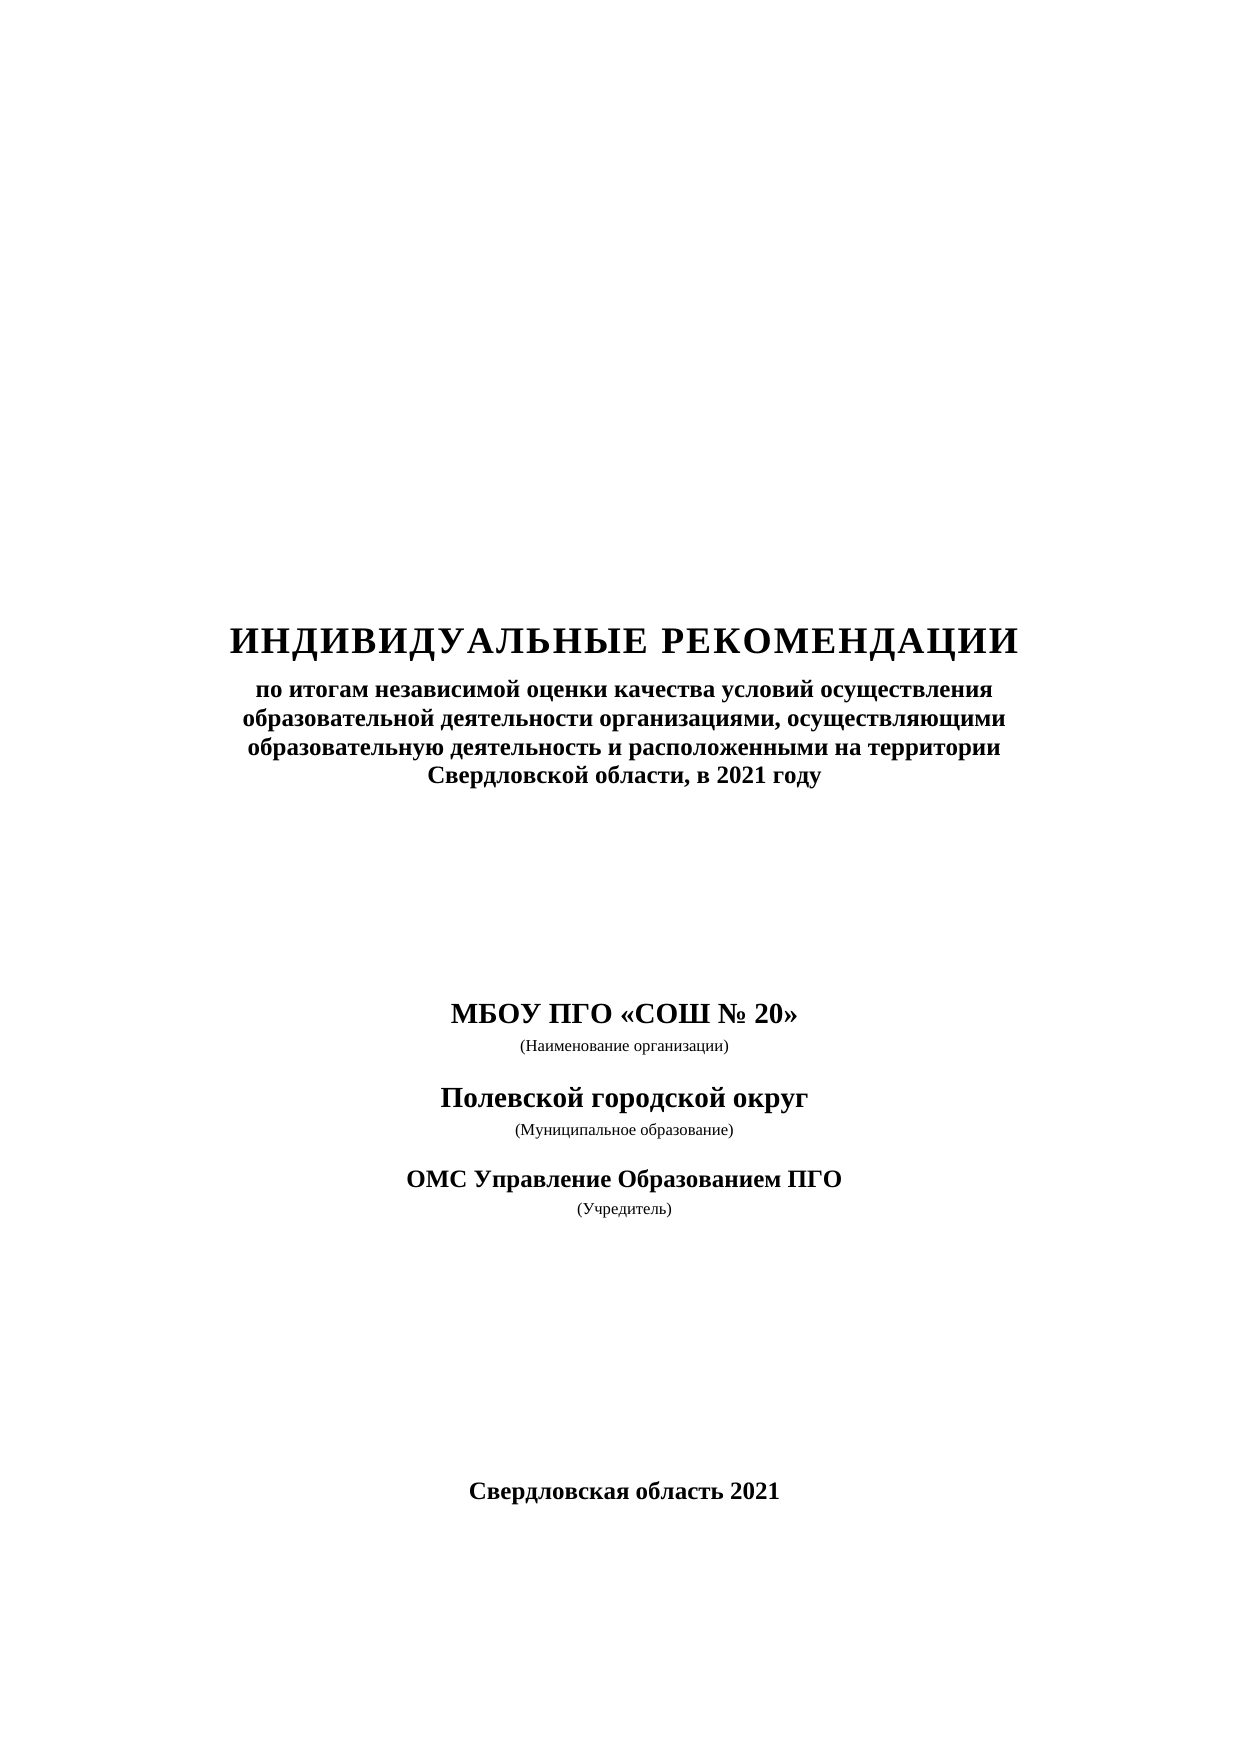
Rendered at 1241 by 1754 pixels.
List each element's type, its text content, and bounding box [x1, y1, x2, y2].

text ОМС Управление Образованием ПГО [177, 1164, 1071, 1193]
text (Учредитель) [177, 1199, 1071, 1218]
text (Муниципальное образование) [177, 1120, 1071, 1139]
text (Наименование организации) [177, 1036, 1071, 1055]
text ИНДИВИДУАЛЬНЫЕ РЕКОМЕНДАЦИИ [177, 619, 1071, 662]
text Свердловская область 2021 [177, 1476, 1071, 1505]
text Полевской городской округ [177, 1080, 1071, 1114]
text МБОУ ПГО «СОШ № 20» [177, 996, 1071, 1030]
text по итогам независимой оценки качества условий осуществления образовательной деятельности организациями, осуществляющими образовательную деятельность и расположенными на территории Свердловской области, в 2021 году [177, 674, 1071, 789]
